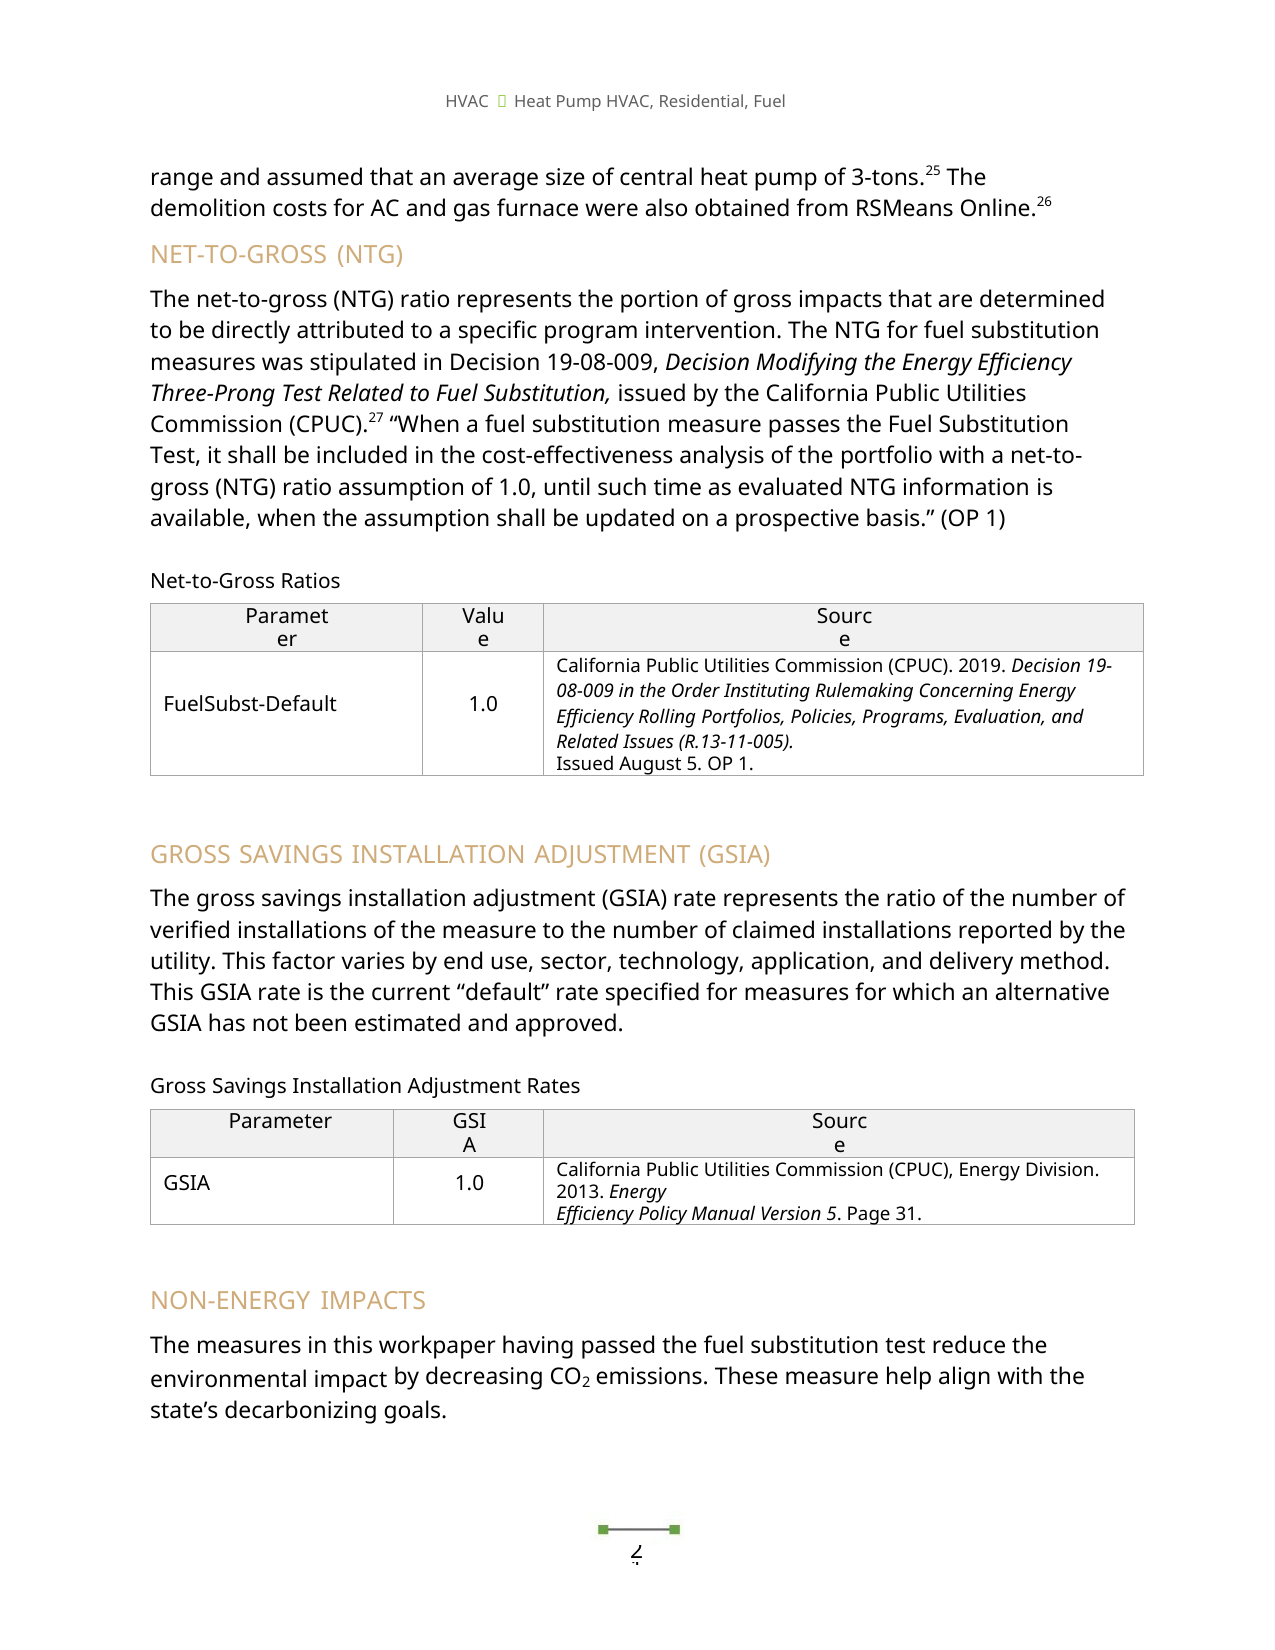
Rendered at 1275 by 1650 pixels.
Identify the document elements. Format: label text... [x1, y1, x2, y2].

subtitle NON-ENERGY IMPACTS [150, 1283, 1156, 1317]
table_header Value [423, 604, 543, 651]
table_header Source [544, 1110, 1134, 1157]
table_cell California Public Utilities Commission (CPUC), Energy Division. 2013. Energy Efficiency Policy Manual Version 5. Page 31. [544, 1158, 1134, 1224]
subtitle GROSS SAVINGS INSTALLATION ADJUSTMENT (GSIA) [150, 836, 1156, 870]
table_cell FuelSubst-Default [151, 652, 422, 775]
text Gross Savings Installation Adjustment Rates [150, 1072, 1156, 1100]
table_cell California Public Utilities Commission (CPUC). 2019. Decision 19-08-009 in the Order Instituting Rulemaking Concerning Energy Efficiency Rolling Portfolios, Policies, Programs, Evaluation, and Related Issues (R.13-11-005). Issued August 5. OP 1. [544, 652, 1143, 775]
text The gross savings installation adjustment (GSIA) rate represents the ratio of the number of verified installations of the measure to the number of claimed installations reported by the utility. This factor varies by end use, sector, technology, application, and delivery method. This GSIA rate is the current “default” rate specified for measures for which an alternative GSIA has not been estimated and approved. [150, 882, 1127, 1039]
text Net-to-Gross Ratios [150, 566, 1156, 594]
subtitle NET-TO-GROSS (NTG) [150, 237, 1156, 271]
text The measures in this workpaper having passed the fuel substitution test reduce the environmental impact by decreasing CO2 emissions. These measure help align with the state’s decarbonizing goals. [150, 1329, 1126, 1428]
text range and assumed that an average size of central heat pump of 3-tons.25 The demolition costs for AC and gas furnace were also obtained from RSMeans Online.26 [150, 161, 1086, 223]
table_cell GSIA [151, 1158, 393, 1224]
table_header GSIA [394, 1110, 543, 1157]
table_cell 1.0 [423, 652, 543, 775]
table_cell 1.0 [394, 1158, 543, 1224]
text The net-to-gross (NTG) ratio represents the portion of gross impacts that are determined to be directly attributed to a specific program intervention. The NTG for fuel substitution measures was stipulated in Decision 19-08-009, Decision Modifying the Energy Efficiency Three-Prong Test Related to Fuel Substitution, issued by the California Public Utilities Commission (CPUC).27 “When a fuel substitution measure passes the Fuel Substitution Test, it shall be included in the cost-effectiveness analysis of the portfolio with a net-to-gross (NTG) ratio assumption of 1.0, until such time as evaluated NTG information is available, when the assumption shall be updated on a prospective basis.” (OP 1) [150, 283, 1116, 533]
table_header Parameter [151, 1110, 393, 1157]
table_header Parameter [151, 604, 422, 651]
table_header Source [544, 604, 1143, 651]
picture [589, 1511, 685, 1546]
